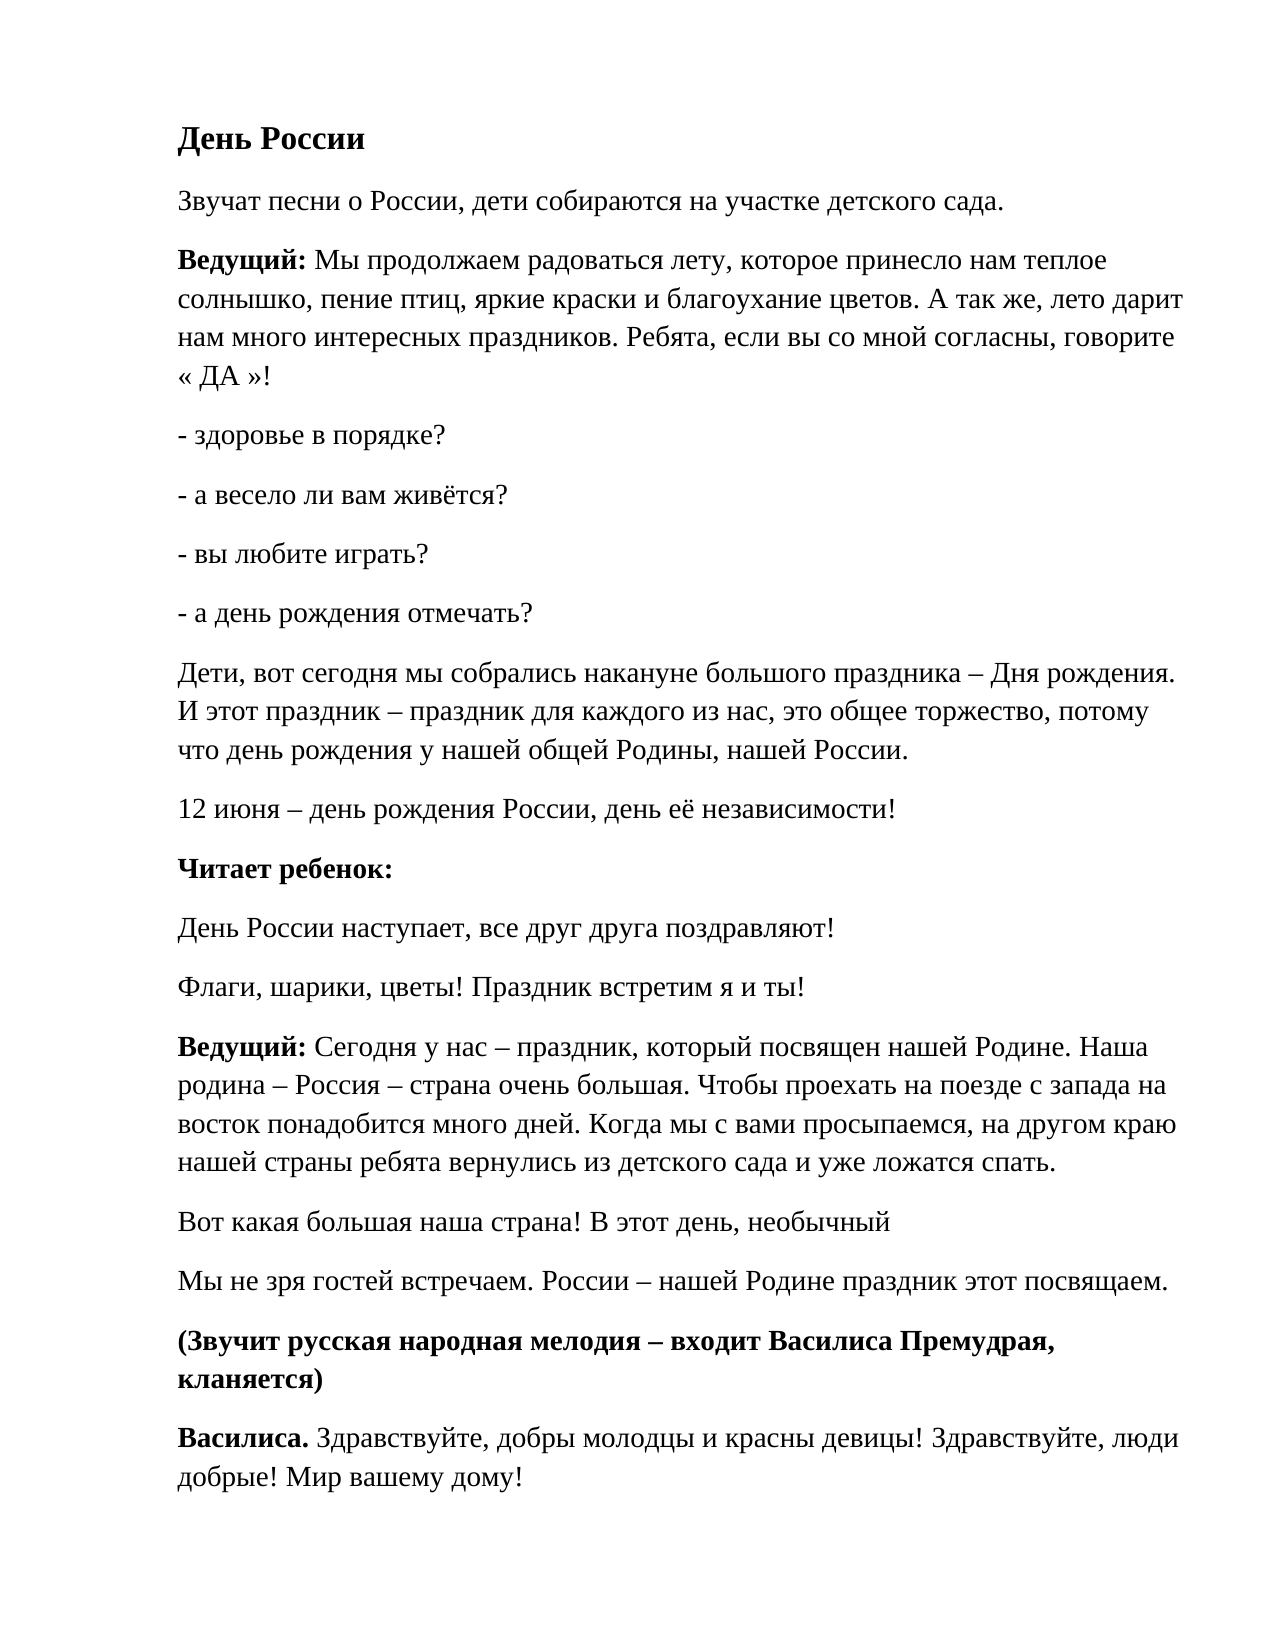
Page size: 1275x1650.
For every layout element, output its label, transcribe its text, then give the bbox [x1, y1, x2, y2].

text Мы не зря гостей встречаем. России – нашей Родине праздник этот посвящаем. [177, 1263, 1186, 1297]
text - вы любите играть? [177, 536, 1186, 570]
text День России [177, 118, 1186, 156]
text Читает ребенок: [177, 851, 1186, 884]
text День России наступает, все друг друга поздравляют! [177, 910, 1186, 944]
text Вот какая большая наша страна! В этот день, необычный [177, 1204, 1186, 1237]
text Звучат песни о России, дети собираются на участке детского сада. [177, 183, 1186, 217]
text Флаги, шарики, цветы! Праздник встретим я и ты! [177, 969, 1186, 1003]
text - а весело ли вам живётся? [177, 477, 1186, 510]
text - а день рождения отмечать? [177, 596, 1186, 629]
text Дети, вот сегодня мы собрались накануне большого праздника – Дня рождения. И этот праздник – праздник для каждого из нас, это общее торжество, потому что день рождения у нашей общей Родины, нашей России. [177, 655, 1186, 766]
text 12 июня – день рождения России, день её независимости! [177, 791, 1186, 825]
text Василиса. Здравствуйте, добры молодцы и красны девицы! Здравствуйте, люди добрые! Мир вашему дому! [177, 1421, 1186, 1493]
text - здоровье в порядке? [177, 417, 1186, 451]
text Ведущий: Мы продолжаем радоваться лету, которое принесло нам теплое солнышко, пение птиц, яркие краски и благоухание цветов. А так же, лето дарит нам много интересных праздников. Ребята, если вы со мной согласны, говорите « ДА »! [177, 242, 1186, 392]
text Ведущий: Сегодня у нас – праздник, который посвящен нашей Родине. Наша родина – Россия – страна очень большая. Чтобы проехать на поезде с запада на восток понадобится много дней. Когда мы с вами просыпаемся, на другом краю нашей страны ребята вернулись из детского сада и уже ложатся спать. [177, 1029, 1186, 1178]
text (Звучит русская народная мелодия – входит Василиса Премудрая, кланяется) [177, 1323, 1186, 1395]
